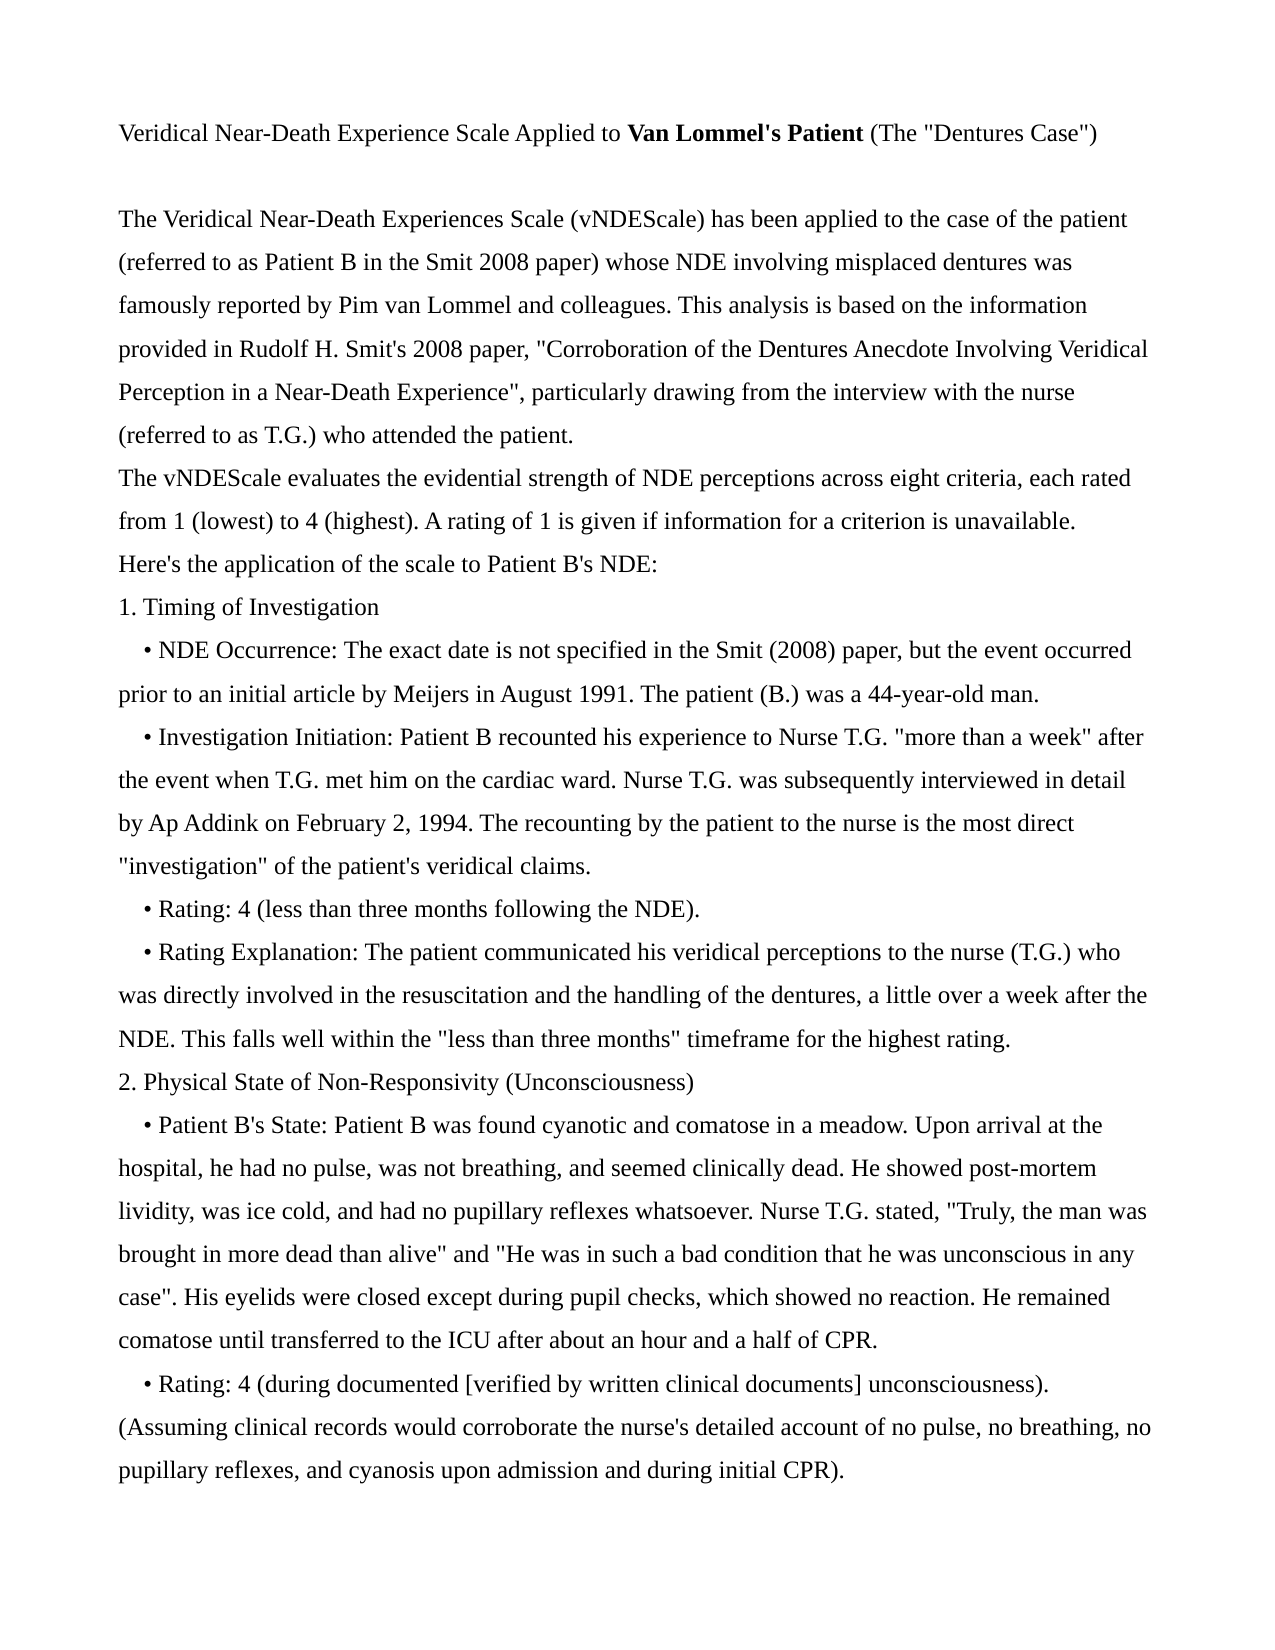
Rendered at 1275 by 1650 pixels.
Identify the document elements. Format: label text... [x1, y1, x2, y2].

text • Rating Explanation: The patient communicated his veridical perceptions to the nurse (T.G.) who was directly involved in the resuscitation and the handling of the dentures, a little over a week after the NDE. This falls well within the "less than three months" timeframe for the highest rating. [118, 937, 1157, 1052]
text Veridical Near-Death Experience Scale Applied to Van Lommel's Patient (The "Dentures Case") [118, 118, 1157, 147]
text • NDE Occurrence: The exact date is not specified in the Smit (2008) paper, but the event occurred prior to an initial article by Meijers in August 1991. The patient (B.) was a 44-year-old man. [118, 636, 1157, 707]
text The Veridical Near-Death Experiences Scale (vNDEScale) has been applied to the case of the patient (referred to as Patient B in the Smit 2008 paper) whose NDE involving misplaced dentures was famously reported by Pim van Lommel and colleagues. This analysis is based on the information provided in Rudolf H. Smit's 2008 paper, "Corroboration of the Dentures Anecdote Involving Veridical Perception in a Near-Death Experience", particularly drawing from the interview with the nurse (referred to as T.G.) who attended the patient. [118, 204, 1157, 449]
text The vNDEScale evaluates the evidential strength of NDE perceptions across eight criteria, each rated from 1 (lowest) to 4 (highest). A rating of 1 is given if information for a criterion is unavailable. [118, 463, 1157, 535]
text 1. Timing of Investigation [118, 592, 1157, 621]
text 2. Physical State of Non-Responsivity (Unconsciousness) [118, 1067, 1157, 1096]
text • Investigation Initiation: Patient B recounted his experience to Nurse T.G. "more than a week" after the event when T.G. met him on the cardiac ward. Nurse T.G. was subsequently interviewed in detail by Ap Addink on February 2, 1994. The recounting by the patient to the nurse is the most direct "investigation" of the patient's veridical claims. [118, 722, 1157, 880]
text Here's the application of the scale to Patient B's NDE: [118, 549, 1157, 578]
text • Patient B's State: Patient B was found cyanotic and comatose in a meadow. Upon arrival at the hospital, he had no pulse, was not breathing, and seemed clinically dead. He showed post-mortem lividity, was ice cold, and had no pupillary reflexes whatsoever. Nurse T.G. stated, "Truly, the man was brought in more dead than alive" and "He was in such a bad condition that he was unconscious in any case". His eyelids were closed except during pupil checks, which showed no reaction. He remained comatose until transferred to the ICU after about an hour and a half of CPR. [118, 1110, 1157, 1354]
text • Rating: 4 (during documented [verified by written clinical documents] unconsciousness). (Assuming clinical records would corroborate the nurse's detailed account of no pulse, no breathing, no pupillary reflexes, and cyanosis upon admission and during initial CPR). [118, 1369, 1157, 1484]
text • Rating: 4 (less than three months following the NDE). [118, 894, 1157, 923]
